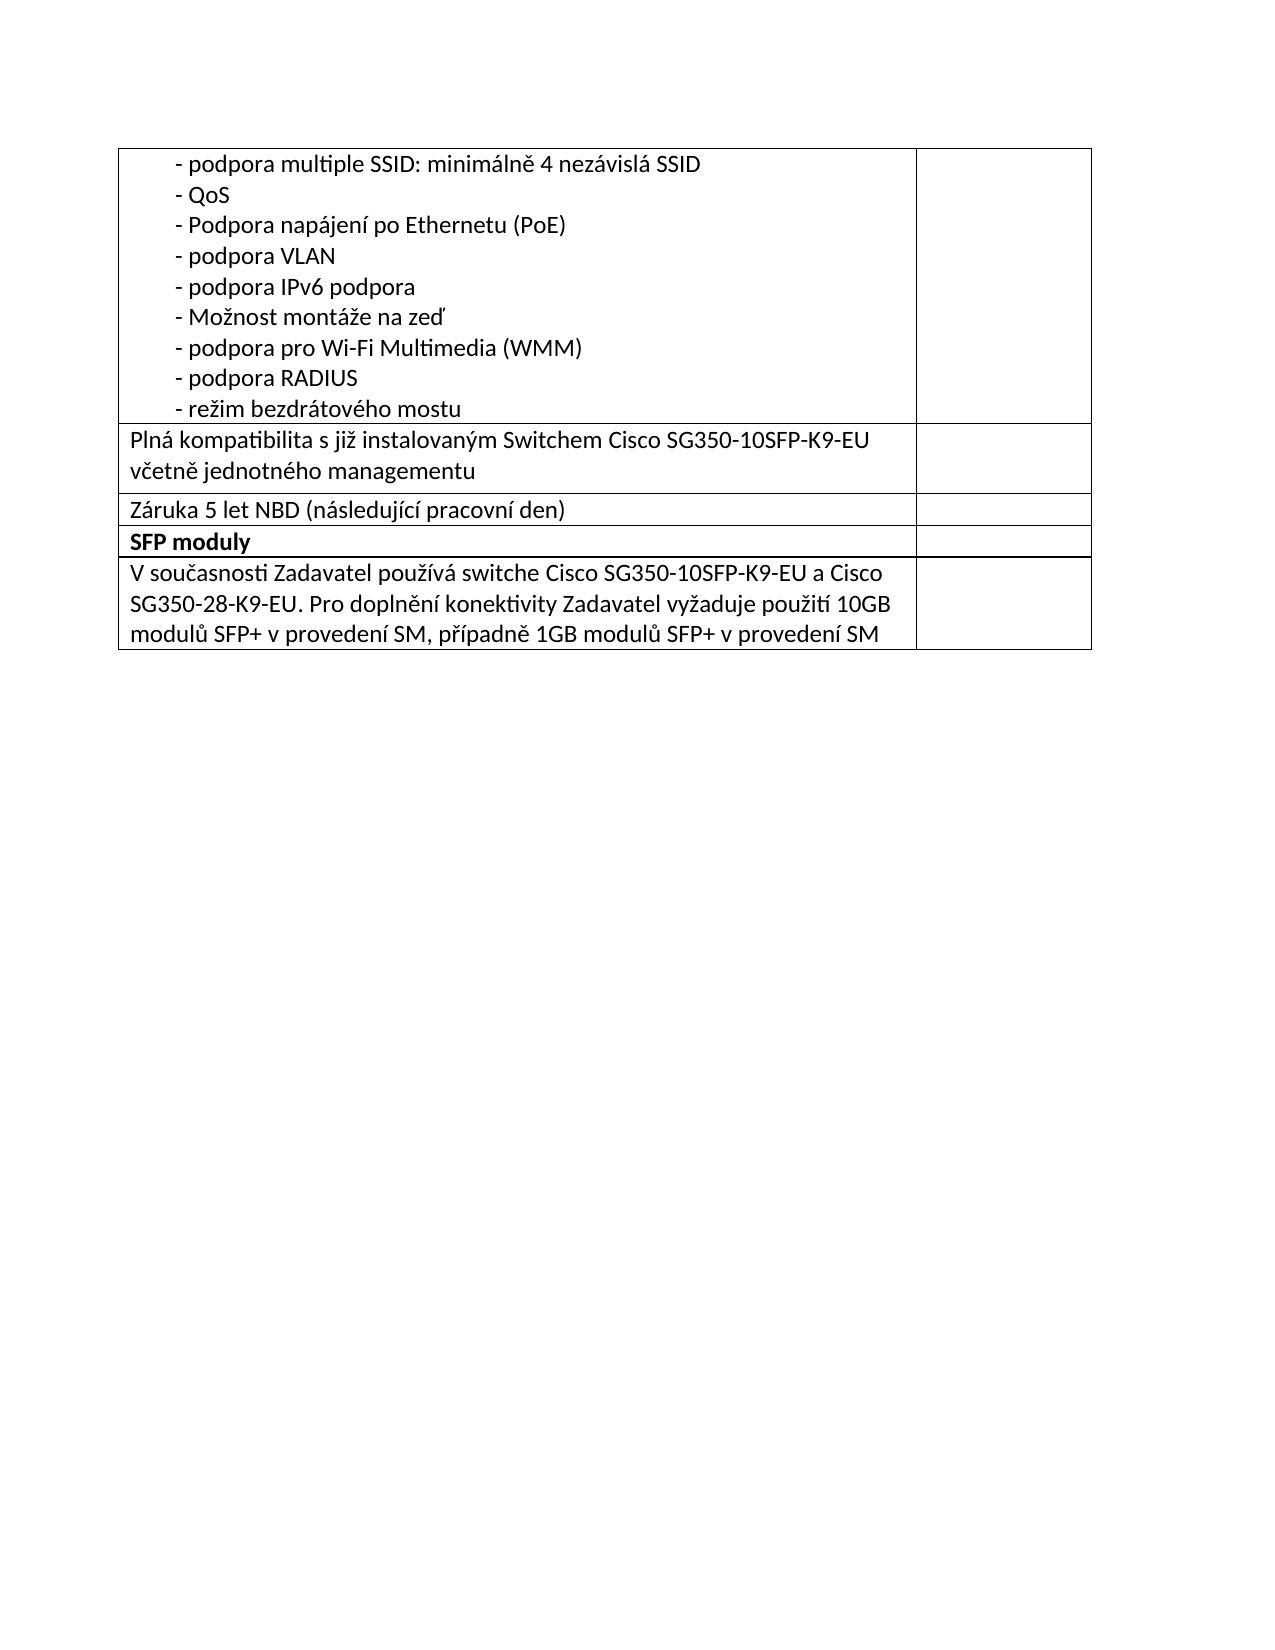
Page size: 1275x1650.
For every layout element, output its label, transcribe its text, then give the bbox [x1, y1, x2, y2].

table_cell [917, 149, 1091, 423]
table_cell [917, 424, 1091, 493]
table_cell SFP moduly [119, 526, 916, 556]
table_cell Plná kompatibilita s již instalovaným Switchem Cisco SG350-10SFP-K9-EU včetně jednotného managementu [119, 424, 916, 493]
table_cell [917, 558, 1091, 649]
table_cell [917, 526, 1091, 556]
table_cell V současnosti Zadavatel používá switche Cisco SG350-10SFP-K9-EU a Cisco SG350-28-K9-EU. Pro doplnění konektivity Zadavatel vyžaduje použití 10GB modulů SFP+ v provedení SM, případně 1GB modulů SFP+ v provedení SM [119, 558, 916, 649]
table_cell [119, 149, 916, 423]
table_cell [917, 494, 1091, 525]
table_cell Záruka 5 let NBD (následující pracovní den) [119, 494, 916, 525]
